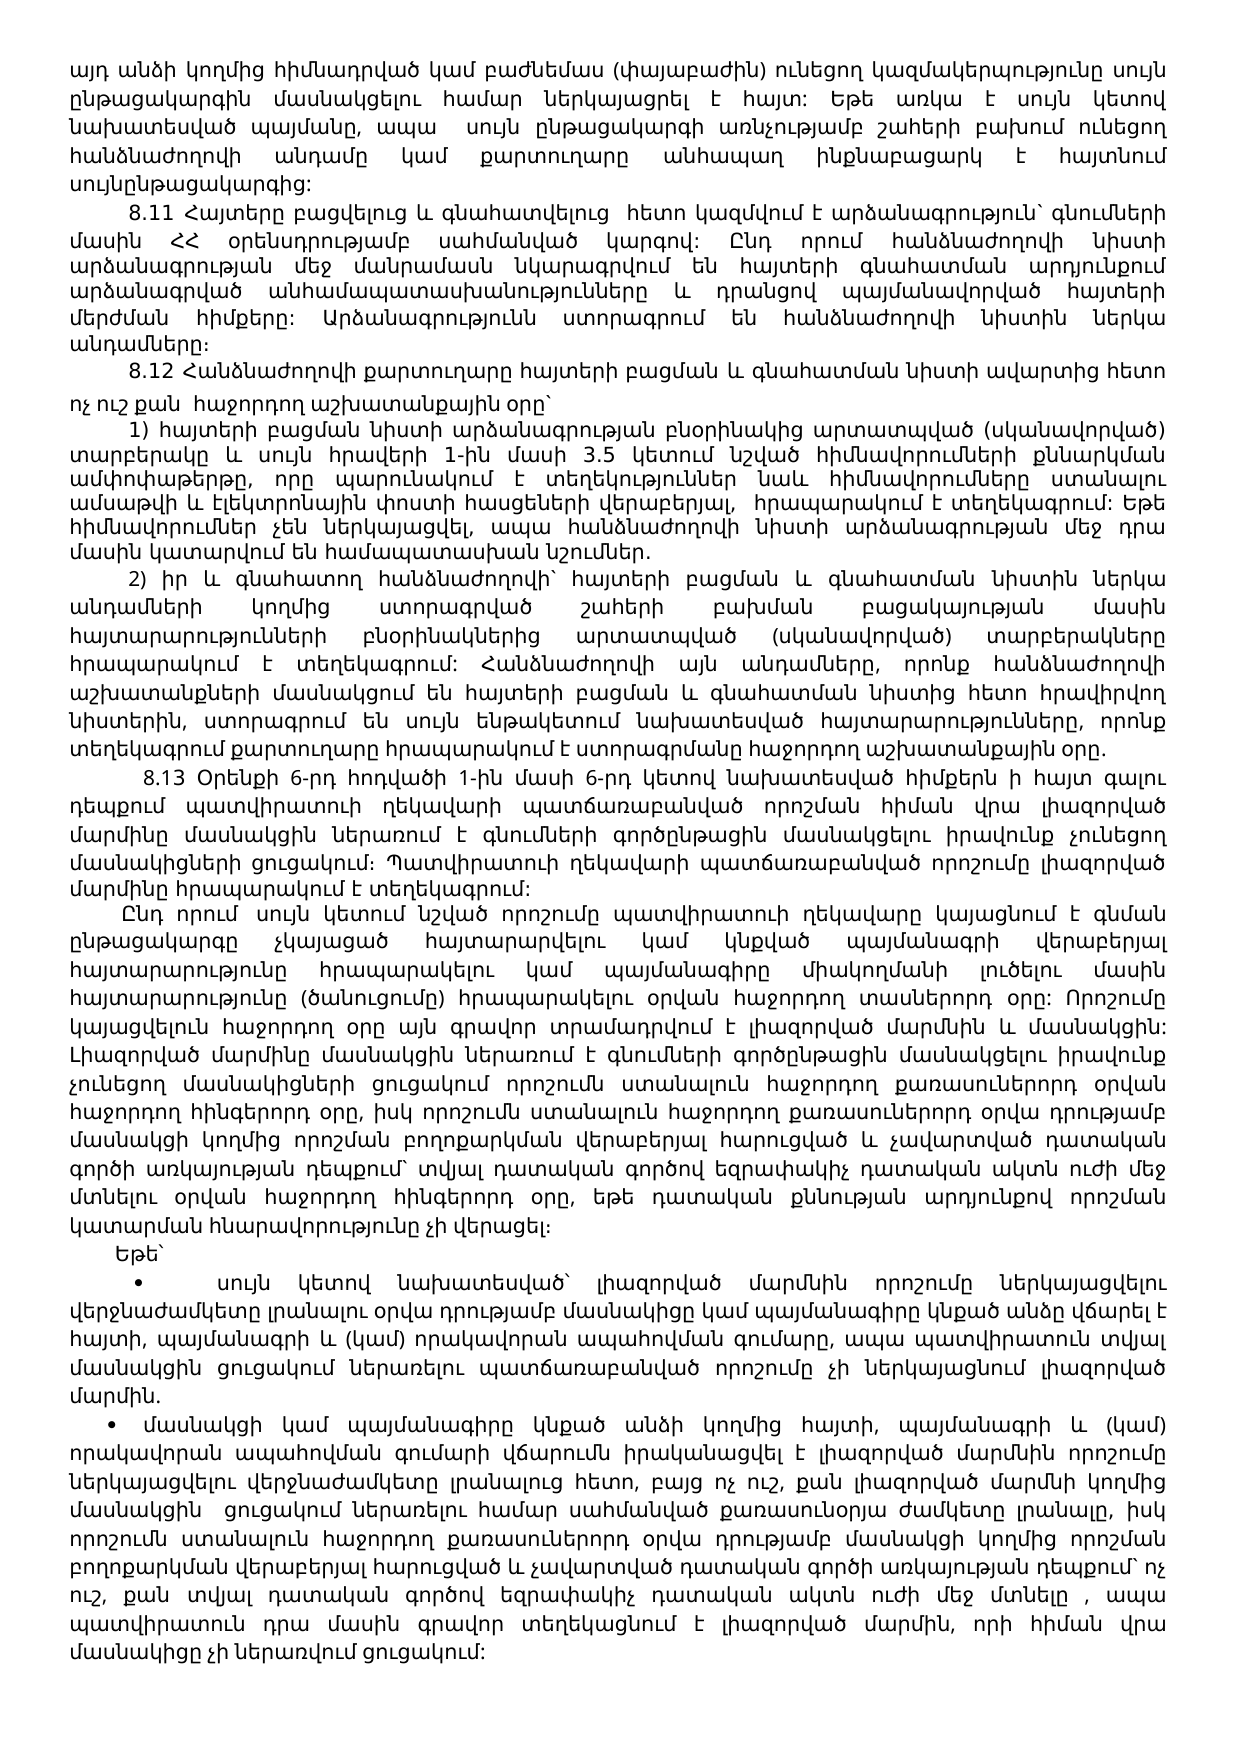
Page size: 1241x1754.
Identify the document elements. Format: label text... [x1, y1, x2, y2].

text 8.13 Օրենքի 6-րդ հոդվածի 1-ին մասի 6-րդ կետով նախատեսված հիմքերն ի հայտ գալու դեպքում պատվիրատուի ղեկավարի պատճառաբանված որոշման հիման վրա լիազորված մարմինը մասնակցին ներառում է գնումների գործընթացին մասնակցելու իրավունք չունեցող մասնակիցների ցուցակում։ Պատվիրատուի ղեկավարի պատճառաբանված որոշումը լիազորված մարմինը հրապարակում է տեղեկագրում: [69, 763, 1167, 901]
text 1) հայտերի բացման նիստի արձանագրության բնօրինակից արտատպված (սկանավորված) տարբերակը և սույն հրավերի 1-ին մասի 3.5 կետում նշված հիմնավորումների քննարկման ամփոփաթերթը, որը պարունակում է տեղեկություններ նաև հիմնավորումները ստանալու ամսաթվի և էլեկտրոնային փոստի հասցեների վերաբերյալ, հրապարակում է տեղեկագրում: Եթե հիմնավորումներ չեն ներկայացվել, ապա հանձնաժողովի նիստի արձանագրության մեջ դրա մասին կատարվում են համապատասխան նշումներ. [69, 418, 1167, 564]
list մասնակցի կամ պայմանագիրը կնքած անձի կողմից հայտի, պայմանագրի և (կամ) որակավորան ապահովման գումարի վճարումն իրականացվել է լիազորված մարմնին որոշումը ներկայացվելու վերջնաժամկետը լրանալուց հետո, բայց ոչ ուշ, քան լիազորված մարմնի կողմից մասնակցին ցուցակում ներառելու համար սահմանված քառասունօրյա ժամկետը լրանալը, իսկ որոշումն ստանալուն հաջորդող քառասուներորդ օրվա դրությամբ մասնակցի կողմից որոշման բողոքարկման վերաբերյալ հարուցված և չավարտված դատական գործի առկայության դեպքում` ոչ ուշ, քան տվյալ դատական գործով եզրափակիչ դատական ակտն ուժի մեջ մտնելը , ապա պատվիրատուն դրա մասին գրավոր տեղեկացնում է լիազորված մարմին, որի հիման վրա մասնակիցը չի ներառվում ցուցակում: [69, 1410, 1167, 1666]
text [69, 56, 1167, 198]
text 8.11 Հայտերը բացվելուց և գնահատվելուց հետո կազմվում է արձանագրություն` գնումների մասին ՀՀ օրենսդրությամբ սահմանված կարգով: Ընդ որում հանձնաժողովի նիստի արձանագրության մեջ մանրամասն նկարագրվում են հայտերի գնահատման արդյունքում արձանագրված անհամապատասխանությունները և դրանցով պայմանավորված հայտերի մերժման հիմքերը: Արձանագրությունն ստորագրում են հանձնաժողովի նիստին ներկա անդամները։ [69, 198, 1167, 356]
text Ընդ որում սույն կետում նշված որոշումը պատվիրատուի ղեկավարը կայացնում է գնման ընթացակարգը չկայացած հայտարարվելու կամ կնքված պայմանագրի վերաբերյալ հայտարարությունը հրապարակելու կամ պայմանագիրը միակողմանի լուծելու մասին հայտարարությունը (ծանուցումը) հրապարակելու օրվան հաջորդող տասներորդ օրը: Որոշումը կայացվելուն հաջորդող օրը այն գրավոր տրամադրվում է լիազորված մարմնին և մասնակցին: Լիազորված մարմինը մասնակցին ներառում է գնումների գործընթացին մասնակցելու իրավունք չունեցող մասնակիցների ցուցակում որոշումն ստանալուն հաջորդող քառասուներորդ օրվան հաջորդող հինգերորդ օրը, իսկ որոշումն ստանալուն հաջորդող քառասուներորդ օրվա դրությամբ մասնակցի կողմից որոշման բողոքարկման վերաբերյալ հարուցված և չավարտված դատական գործի առկայության դեպքում` տվյալ դատական գործով եզրափակիչ դատական ակտն ուժի մեջ մտնելու օրվան հաջորդող հինգերորդ օրը, եթե դատական քննության արդյունքով որոշման կատարման հնարավորությունը չի վերացել։ [69, 901, 1167, 1239]
list սույն կետով նախատեսված՝ լիազորված մարմնին որոշումը ներկայացվելու վերջնաժամկետը լրանալու օրվա դրությամբ մասնակիցը կամ պայմանագիրը կնքած անձը վճարել է հայտի, պայմանագրի և (կամ) որակավորան ապահովման գումարը, ապա պատվիրատուն տվյալ մասնակցին ցուցակում ներառելու պատճառաբանված որոշումը չի ներկայացնում լիազորված մարմին. [69, 1268, 1167, 1410]
text 8.12 Հանձնաժողովի քարտուղարը հայտերի բացման և գնահատման նիստի ավարտից հետո ոչ ուշ քան հաջորդող աշխատանքային օրը` [69, 356, 1167, 418]
text Եթե՝ [69, 1239, 1167, 1268]
text 2) իր և գնահատող հանձնաժողովի` հայտերի բացման և գնահատման նիստին ներկա անդամների կողմից ստորագրված շահերի բախման բացակայության մասին հայտարարությունների բնօրինակներից արտատպված (սկանավորված) տարբերակները հրապարակում է տեղեկագրում: Հանձնաժողովի այն անդամները, որոնք հանձնաժողովի աշխատանքների մասնակցում են հայտերի բացման և գնահատման նիստից հետո հրավիրվող նիստերին, ստորագրում են սույն ենթակետում նախատեսված հայտարարությունները, որոնք տեղեկագրում քարտուղարը հրապարակում է ստորագրմանը հաջորդող աշխատանքային օրը. [69, 564, 1167, 763]
